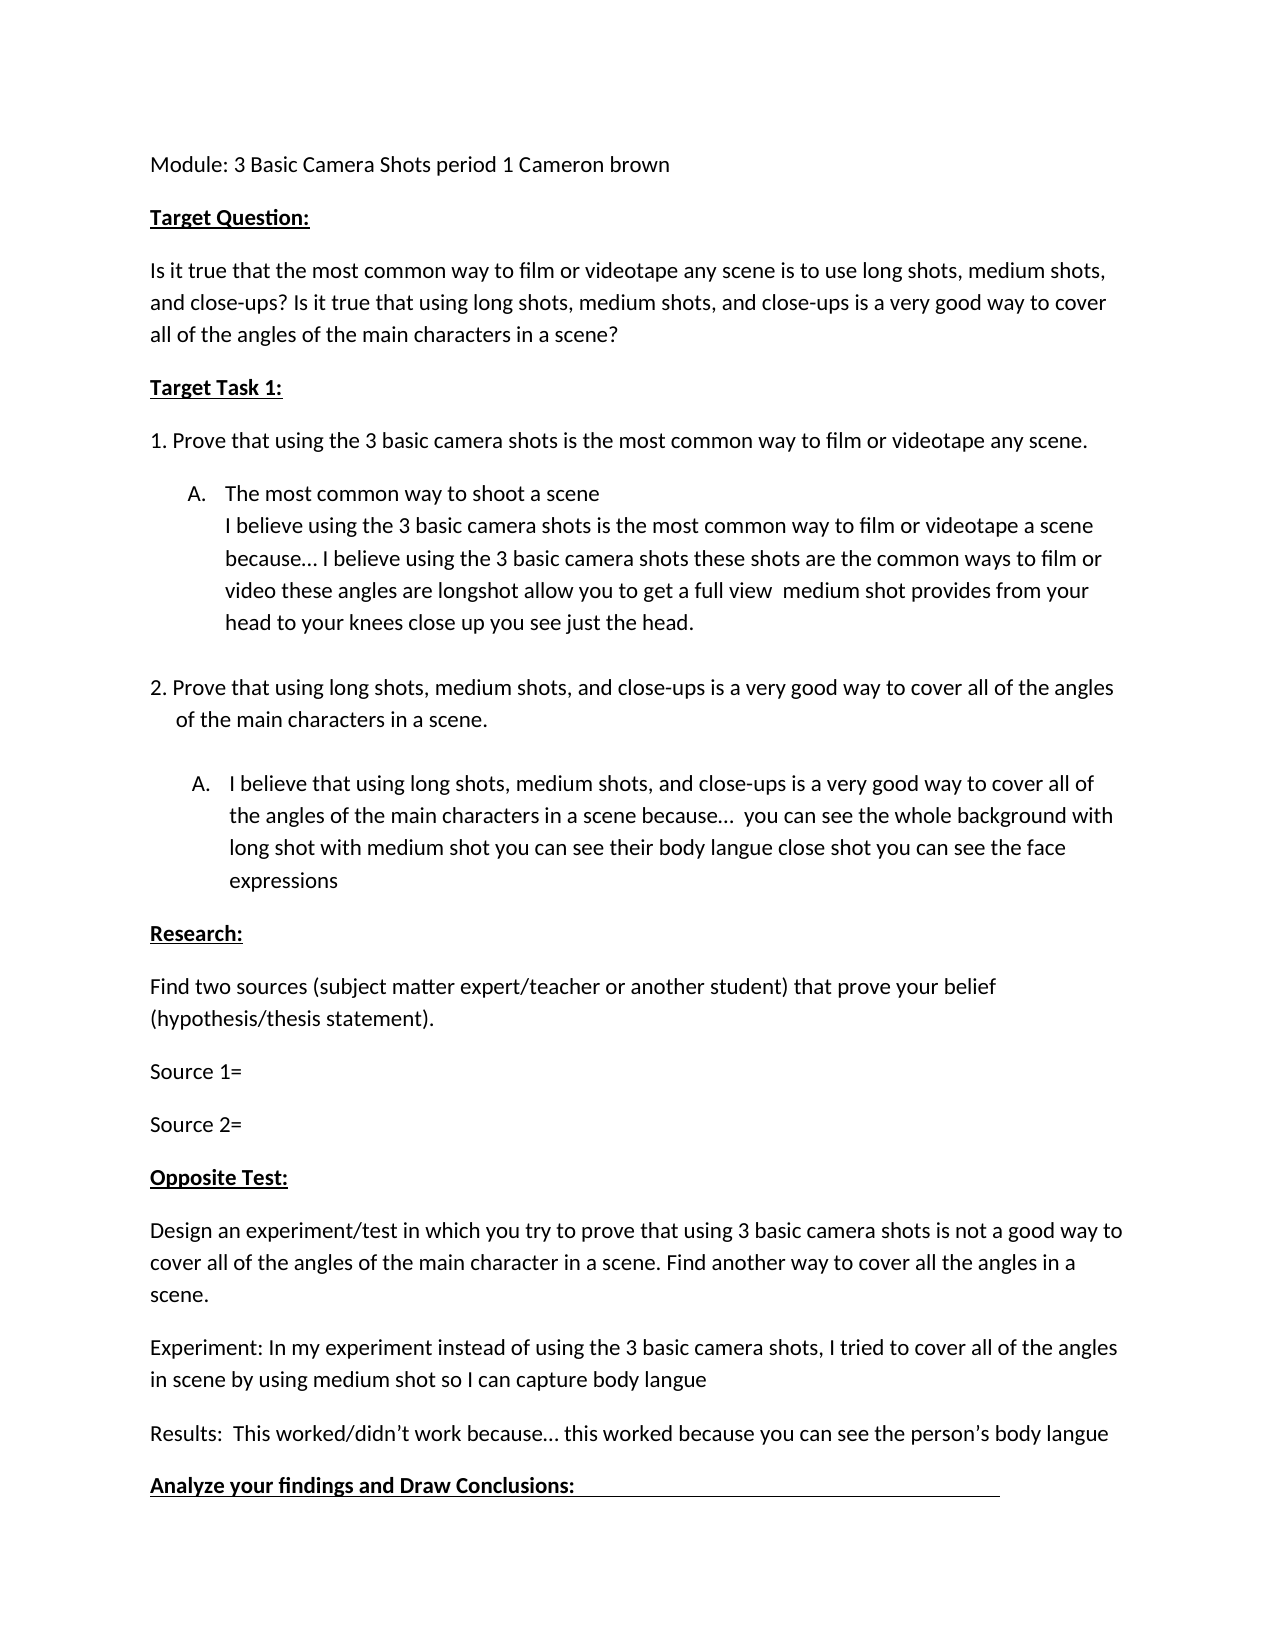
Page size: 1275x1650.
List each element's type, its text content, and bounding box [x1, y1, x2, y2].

text Source 2= [150, 1110, 1125, 1138]
text Research: [150, 919, 1125, 947]
text Target Question: [150, 203, 1125, 231]
list The most common way to shoot a scene [187, 479, 1125, 507]
text Experiment: In my experiment instead of using the 3 basic camera shots, I tried to cover all of the angles in scene by using medium shot so I can capture body langue [150, 1333, 1125, 1394]
text Opposite Test: [150, 1163, 1125, 1191]
text Is it true that the most common way to film or videotape any scene is to use long shots, medium shots, and close-ups? Is it true that using long shots, medium shots, and close-ups is a very good way to cover all of the angles of the main characters in a scene? [150, 256, 1125, 348]
text Find two sources (subject matter expert/teacher or another student) that prove your belief (hypothesis/thesis statement). [150, 972, 1125, 1032]
text Design an experiment/test in which you try to prove that using 3 basic camera shots is not a good way to cover all of the angles of the main character in a scene. Find another way to cover all the angles in a scene. [150, 1216, 1125, 1308]
text 1. Prove that using the 3 basic camera shots is the most common way to film or videotape any scene. [150, 426, 1125, 454]
text Results: This worked/didn’t work because… this worked because you can see the person’s body langue [150, 1419, 1125, 1447]
list 2. Prove that using long shots, medium shots, and close-ups is a very good way to cover all of the angles [150, 673, 1125, 701]
list of the main characters in a scene. [150, 705, 1125, 733]
text Module: 3 Basic Camera Shots period 1 Cameron brown [150, 150, 1125, 178]
text Target Task 1: [150, 373, 1125, 401]
text Source 1= [150, 1057, 1125, 1085]
text Analyze your findings and Draw Conclusions: [150, 1472, 1125, 1500]
list I believe that using long shots, medium shots, and close-ups is a very good way to cover all of the angles of the main characters in a scene because… you can see the whole background with long shot with medium shot you can see their body langue close shot you can see the face expressions [192, 769, 1125, 894]
list I believe using the 3 basic camera shots is the most common way to film or videotape a scene because… I believe using the 3 basic camera shots these shots are the common ways to film or video these angles are longshot allow you to get a full view medium shot provides from your head to your knees close up you see just the head. [225, 512, 1125, 636]
